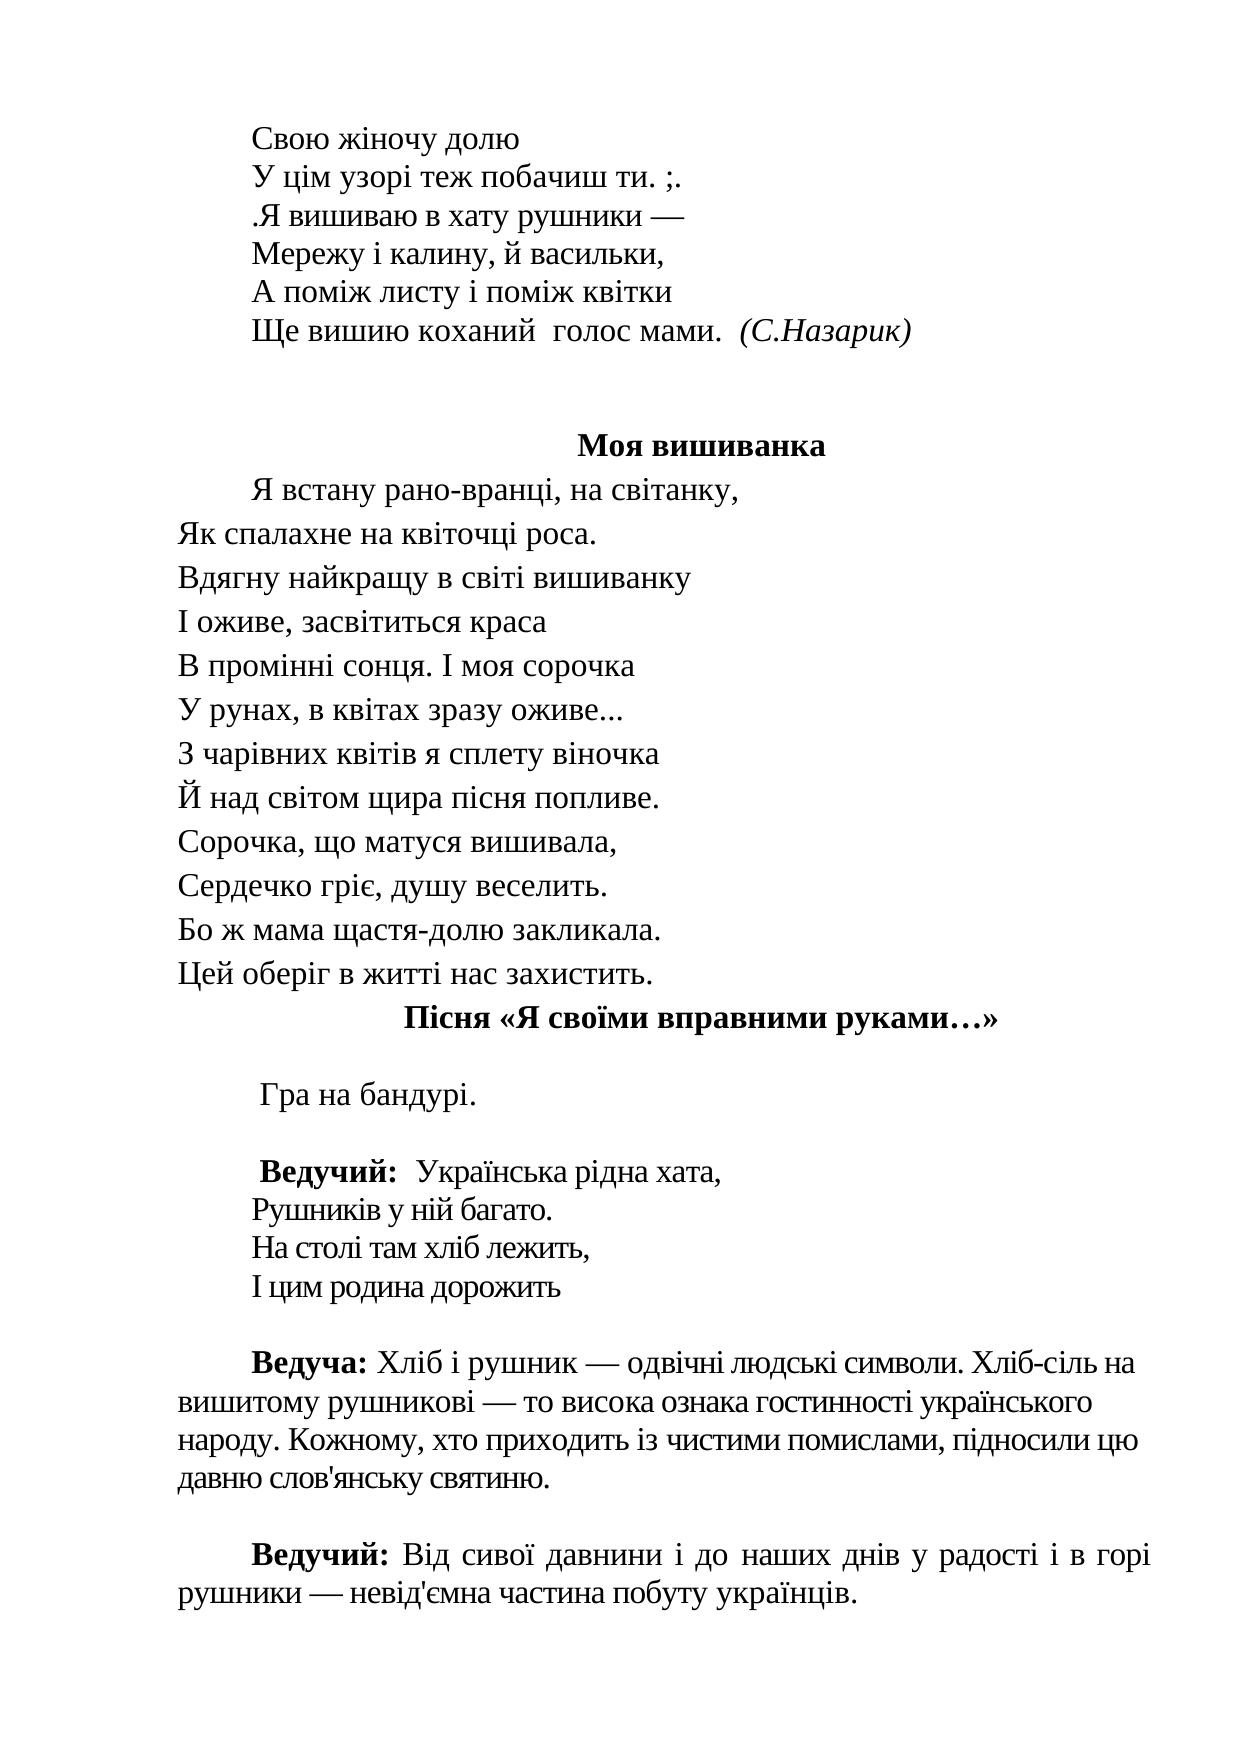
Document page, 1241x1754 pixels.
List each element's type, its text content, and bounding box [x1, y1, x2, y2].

text Ведучий: Українська рідна хата, [177, 1151, 1152, 1189]
text Моя вишиванка [177, 425, 1152, 463]
text Рушників у ній багато. [177, 1189, 1152, 1228]
text І цим родина дорожить [177, 1266, 1152, 1304]
text Мережу і калину, й васильки, [177, 233, 1152, 271]
text Пісня «Я своїми вправними руками…» [177, 998, 1152, 1036]
text Гра на бандурі. [177, 1074, 1152, 1113]
text Ведуча: Хліб і рушник — одвічні людські символи. Хліб-сіль на вишитому рушникові — то висока ознака гостинності українського народу. Кожному, хто приходить із чистими помислами, підносили цю давню слов'янську святиню. [177, 1343, 1152, 1496]
text Ще вишию коханий голос мами. (С.Назарик) [177, 310, 1152, 348]
text .Я вишиваю в хату рушники — [177, 195, 1152, 233]
text На столі там хліб лежить, [177, 1228, 1152, 1266]
text Я встану рано-вранці, на світанку, Як спалахне на квіточці роса. Вдягну найкращу в світі вишиванку І оживе, засвітиться краса В промінні сонця. І моя сорочка У рунах, в квітах зразу оживе... З чарівних квітів я сплету віночка Й над світом щира пісня попливе. Сорочка, що матуся вишивала, Сердечко гріє, душу веселить. Бо ж мама щастя-долю закликала. Цей оберіг в житті нас захистить. [177, 469, 1152, 992]
text А поміж листу і поміж квітки [177, 271, 1152, 310]
text У цім узорі теж побачиш ти. ;. [177, 156, 1152, 195]
text Свою жіночу долю [177, 118, 1152, 156]
text Ведучий: Від сивої давнини і до наших днів у радості і в горі рушники — невід'ємна частина побуту українців. [177, 1534, 1152, 1611]
